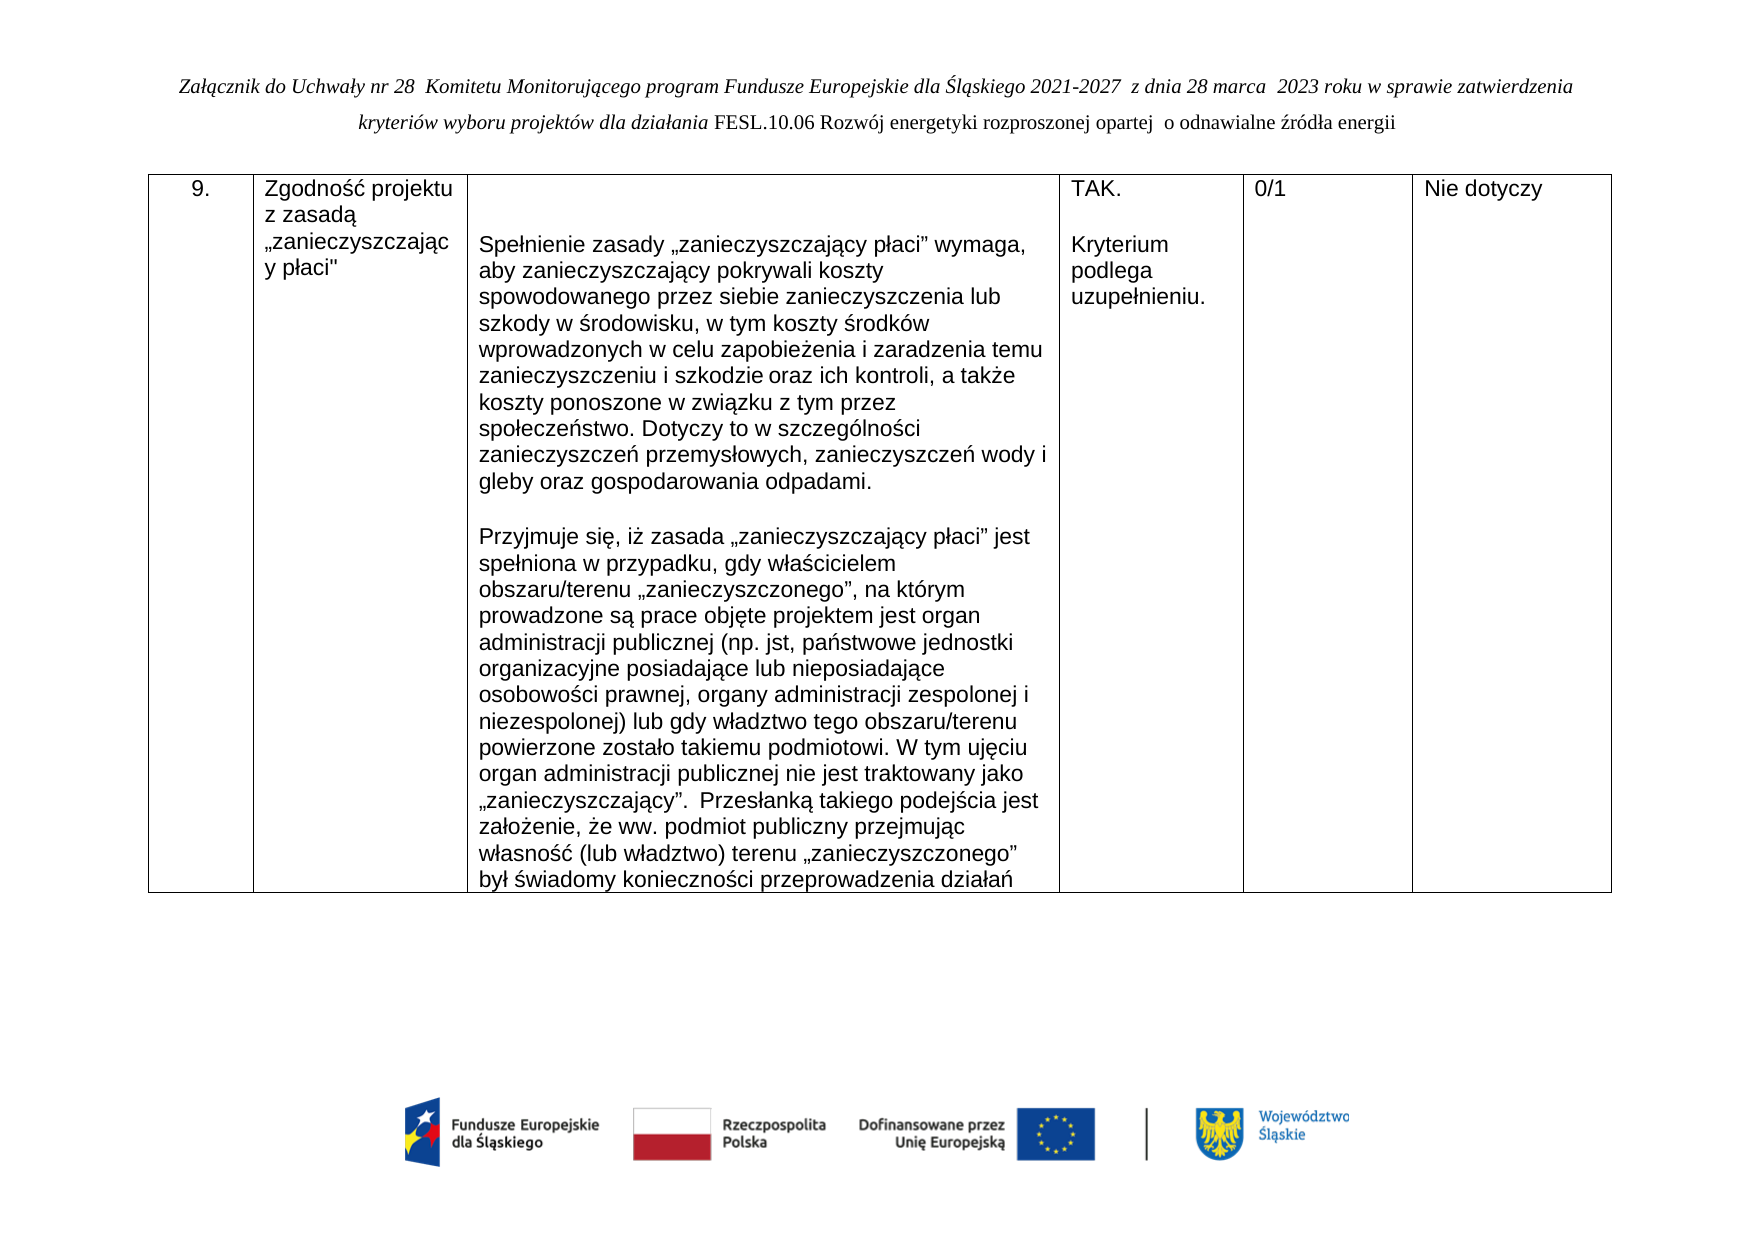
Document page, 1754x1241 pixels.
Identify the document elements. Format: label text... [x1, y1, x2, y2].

table_cell Nie dotyczy [1413, 175, 1611, 892]
table_cell [149, 175, 253, 892]
picture [405, 1097, 1349, 1167]
table_cell TAK. Kryterium podlega uzupełnieniu. [1060, 175, 1243, 892]
table_cell 0/1 [1244, 175, 1412, 892]
table_cell Zgodność projektu z zasadą „zanieczyszczający płaci" [254, 175, 467, 892]
